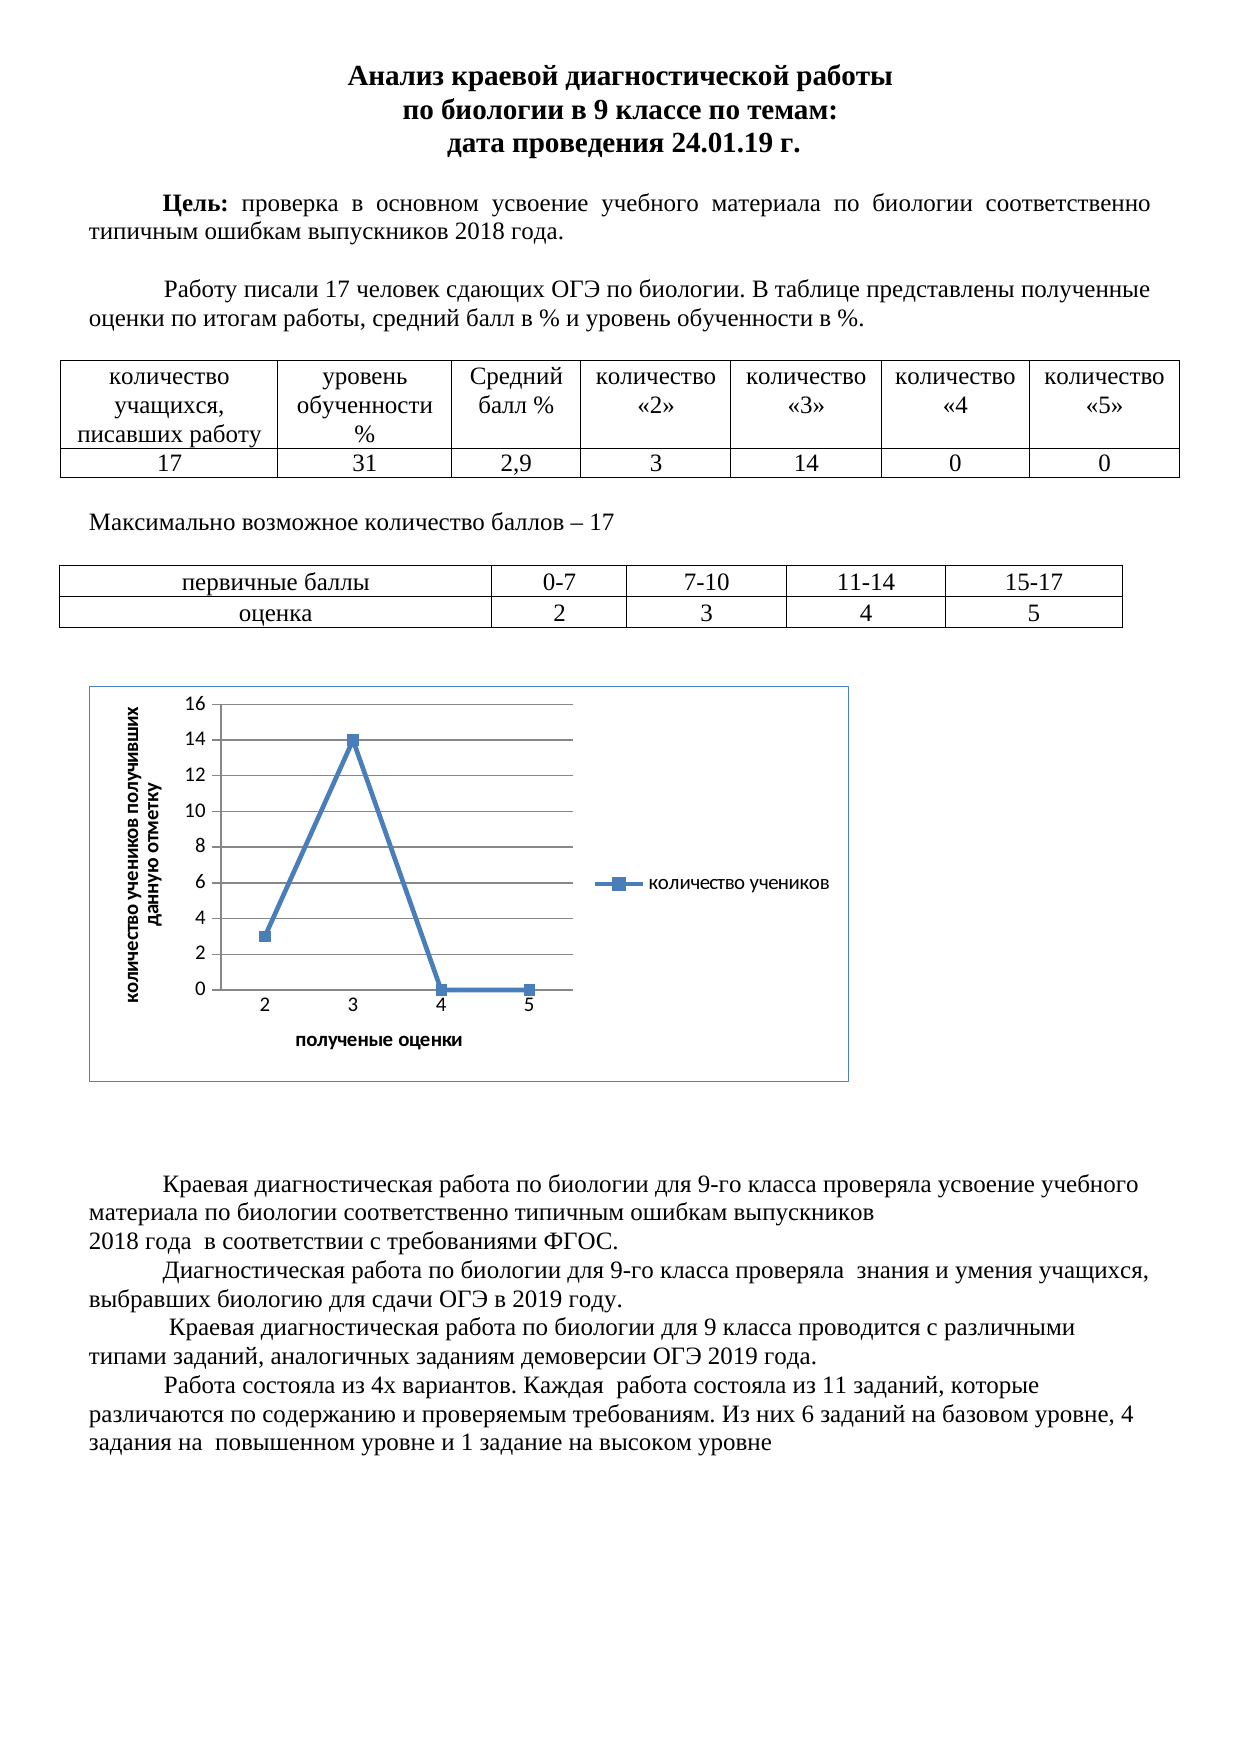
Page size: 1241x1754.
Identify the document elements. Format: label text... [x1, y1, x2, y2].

text Работа состояла из 4х вариантов. Каждая работа состояла из 11 заданий, которые различаются по содержанию и проверяемым требованиям. Из них 6 заданий на базовом уровне, 4 задания на повышенном уровне и 1 задание на высоком уровне [89, 1370, 1152, 1456]
table_cell 0 [1030, 449, 1179, 477]
table_cell 2 [492, 597, 626, 627]
table_cell 3 [581, 449, 730, 477]
table_cell 4 [787, 597, 945, 627]
table_header первичные баллы [60, 566, 491, 596]
table_header 7-10 [627, 566, 786, 596]
table_header количество «4 [882, 361, 1029, 447]
table_header количество учащихся, писавших работу [61, 361, 277, 447]
text по биологии в 9 классе по темам: [89, 92, 1152, 125]
table_cell 5 [946, 597, 1122, 627]
table_cell 2,9 [452, 449, 580, 477]
table_cell 3 [627, 597, 786, 627]
text Диагностическая работа по биологии для 9-го класса проверяла знания и умения учащихся, выбравших биологию для сдачи ОГЭ в 2019 году. [89, 1255, 1152, 1312]
table_header 15-17 [946, 566, 1122, 596]
text Краевая диагностическая работа по биологии для 9-го класса проверяла усвоение учебного [89, 1169, 1152, 1197]
text материала по биологии соответственно типичным ошибкам выпускников [89, 1197, 1152, 1226]
table_cell оценка [60, 597, 491, 627]
text 2018 года в соответствии с требованиями ФГОС. [89, 1226, 1152, 1255]
table_header Средний балл % [452, 361, 580, 447]
table_header количество «2» [581, 361, 730, 447]
table_cell 14 [731, 449, 881, 477]
table_cell 31 [278, 449, 451, 477]
text Цель: проверка в основном усвоение учебного материала по биологии соответственно типичным ошибкам выпускников 2018 года. [89, 188, 1152, 245]
text Анализ краевой диагностической работы [89, 58, 1152, 92]
text Работу писали 17 человек сдающих ОГЭ по биологии. В таблице представлены полученные оценки по итогам работы, средний балл в % и уровень обученности в %. [89, 274, 1152, 331]
text дата проведения 24.01.19 г. [89, 125, 1152, 159]
table_header 0-7 [492, 566, 626, 596]
text Максимально возможное количество баллов – 17 [89, 507, 1152, 536]
table_cell 17 [61, 449, 277, 477]
table_cell 0 [882, 449, 1029, 477]
text Краевая диагностическая работа по биологии для 9 класса проводится с различными типами заданий, аналогичных заданиям демоверсии ОГЭ 2019 года. [89, 1312, 1152, 1370]
table_header уровень обученности % [278, 361, 451, 447]
table_header количество «3» [731, 361, 881, 447]
table_header количество «5» [1030, 361, 1179, 447]
table_header 11-14 [787, 566, 945, 596]
